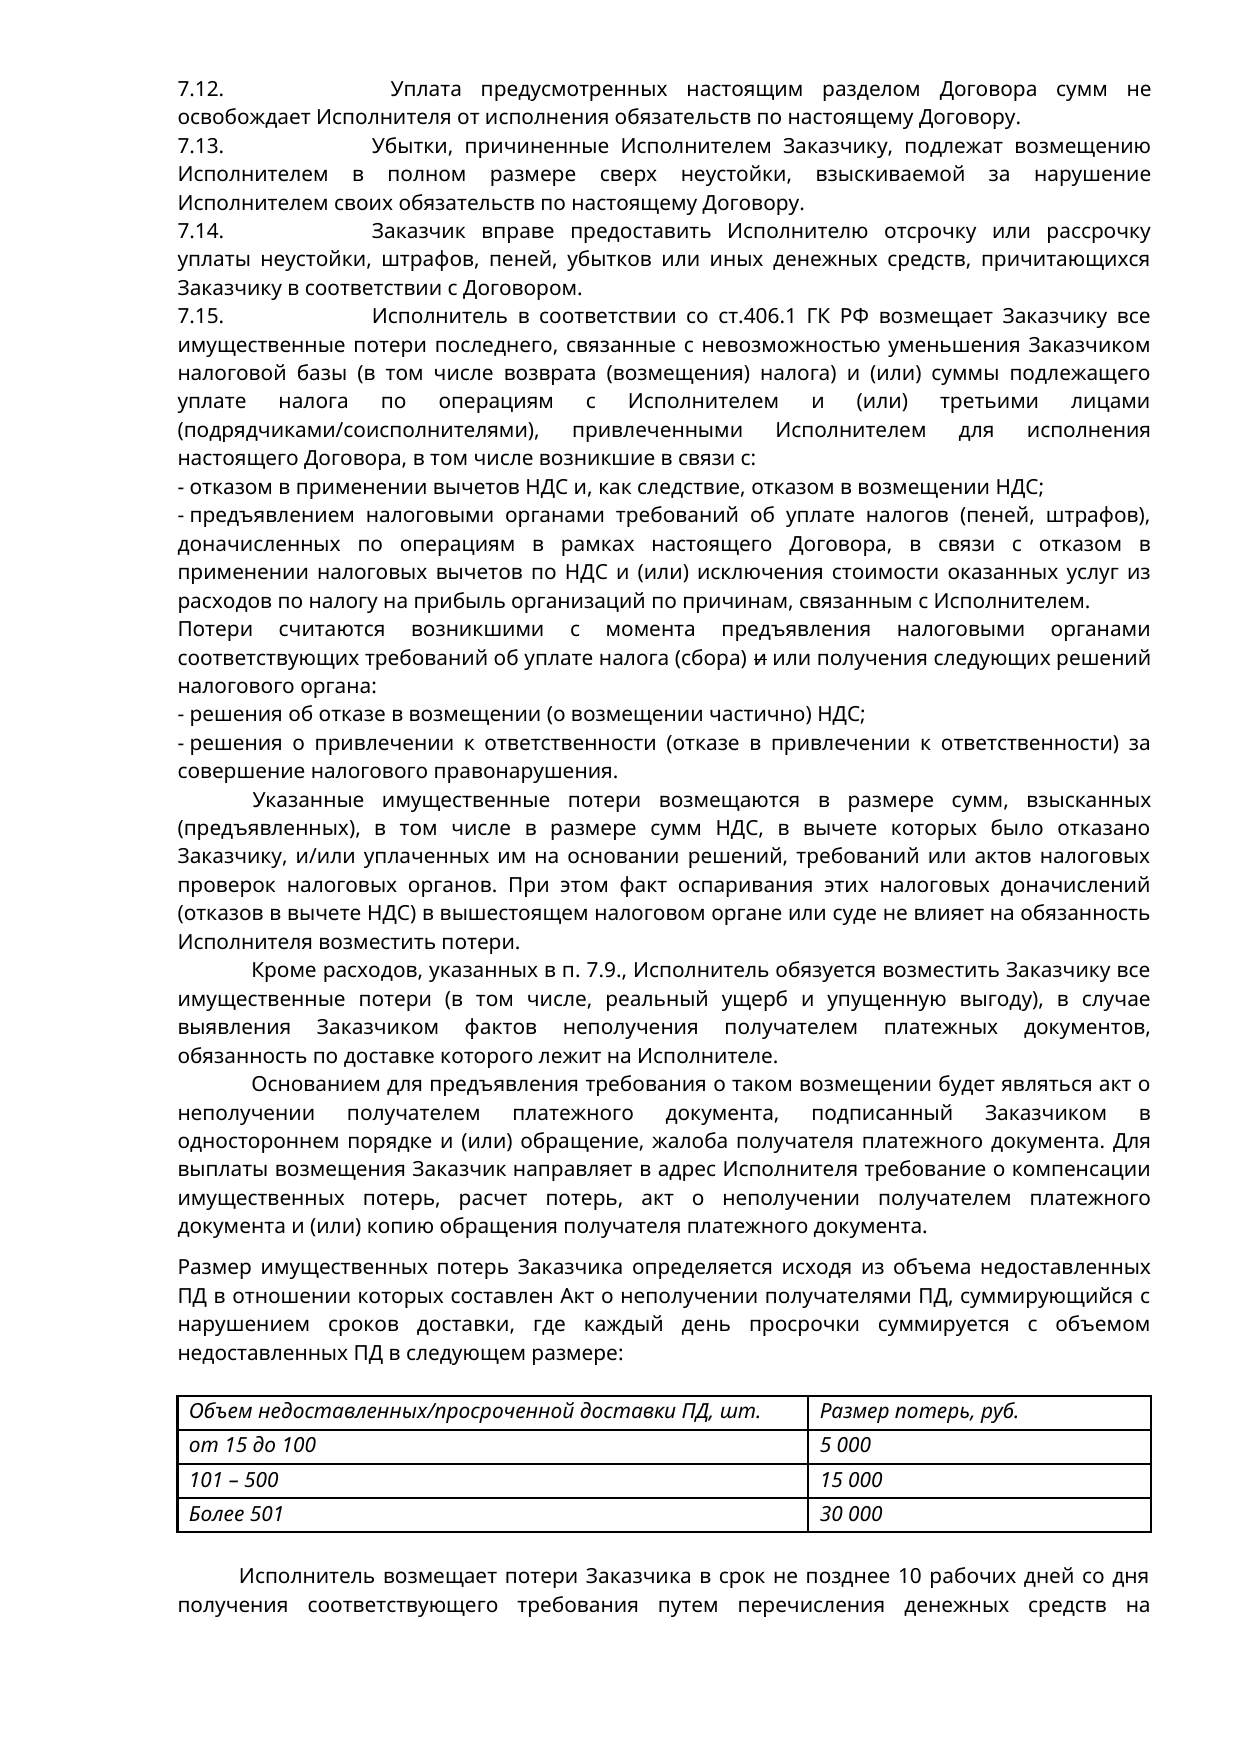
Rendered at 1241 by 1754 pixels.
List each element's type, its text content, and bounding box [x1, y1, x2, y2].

table_cell 15 000 [809, 1465, 1150, 1497]
text Основанием для предъявления требования о таком возмещении будет являться акт о неполучении получателем платежного документа, подписанный Заказчиком в одностороннем порядке и (или) обращение, жалоба получателя платежного документа. Для выплаты возмещения Заказчик направляет в адрес Исполнителя требование о компенсации имущественных потерь, расчет потерь, акт о неполучении получателем платежного документа и (или) копию обращения получателя платежного документа. [177, 1069, 1152, 1240]
list Потери считаются возникшими с момента предъявления налоговыми органами соответствующих требований об уплате налога (сбора) и или получения следующих решений налогового органа: [177, 614, 1152, 699]
list Исполнитель в соответствии со ст.406.1 ГК РФ возмещает Заказчику все имущественные потери последнего, связанные с невозможностью уменьшения Заказчиком налоговой базы (в том числе возврата (возмещения) налога) и (или) суммы подлежащего уплате налога по операциям с Исполнителем и (или) третьими лицами (подрядчиками/соисполнителями), привлеченными Исполнителем для исполнения настоящего Договора, в том числе возникшие в связи с: [177, 301, 1152, 472]
table_cell 5 000 [809, 1431, 1150, 1463]
list - отказом в применении вычетов НДС и, как следствие, отказом в возмещении НДС; [177, 472, 1152, 500]
list - решения о привлечении к ответственности (отказе в привлечении к ответственности) за совершение налогового правонарушения. [177, 728, 1152, 785]
table_header Объем недоставленных/просроченной доставки ПД, шт. [179, 1397, 807, 1428]
list Уплата предусмотренных настоящим разделом Договора сумм не освобождает Исполнителя от исполнения обязательств по настоящему Договору. [177, 74, 1152, 131]
text Размер имущественных потерь Заказчика определяется исходя из объема недоставленных ПД в отношении которых составлен Акт о неполучении получателями ПД, суммирующийся с нарушением сроков доставки, где каждый день просрочки суммируется с объемом недоставленных ПД в следующем размере: [177, 1252, 1152, 1366]
list - решения об отказе в возмещении (о возмещении частично) НДС; [177, 699, 1152, 728]
list Указанные имущественные потери возмещаются в размере сумм, взысканных (предъявленных), в том числе в размере сумм НДС, в вычете которых было отказано Заказчику, и/или уплаченных им на основании решений, требований или актов налоговых проверок налоговых органов. При этом факт оспаривания этих налоговых доначислений (отказов в вычете НДС) в вышестоящем налоговом органе или суде не влияет на обязанность Исполнителя возместить потери. [177, 785, 1152, 955]
table_cell 30 000 [809, 1499, 1150, 1531]
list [177, 1561, 1152, 1618]
list Убытки, причиненные Исполнителем Заказчику, подлежат возмещению Исполнителем в полном размере сверх неустойки, взыскиваемой за нарушение Исполнителем своих обязательств по настоящему Договору. [177, 131, 1152, 216]
table_header Размер потерь, руб. [809, 1397, 1150, 1428]
table_cell 101 – 500 [179, 1465, 807, 1497]
list Заказчик вправе предоставить Исполнителю отсрочку или рассрочку уплаты неустойки, штрафов, пеней, убытков или иных денежных средств, причитающихся Заказчику в соответствии с Договором. [177, 216, 1152, 301]
text Кроме расходов, указанных в п. 7.9., Исполнитель обязуется возместить Заказчику все имущественные потери (в том числе, реальный ущерб и упущенную выгоду), в случае выявления Заказчиком фактов неполучения получателем платежных документов, обязанность по доставке которого лежит на Исполнителе. [177, 955, 1152, 1069]
list - предъявлением налоговыми органами требований об уплате налогов (пеней, штрафов), доначисленных по операциям в рамках настоящего Договора, в связи с отказом в применении налоговых вычетов по НДС и (или) исключения стоимости оказанных услуг из расходов по налогу на прибыль организаций по причинам, связанным с Исполнителем. [177, 500, 1152, 614]
table_cell от 15 до 100 [179, 1431, 807, 1463]
table_cell Более 501 [179, 1499, 807, 1531]
